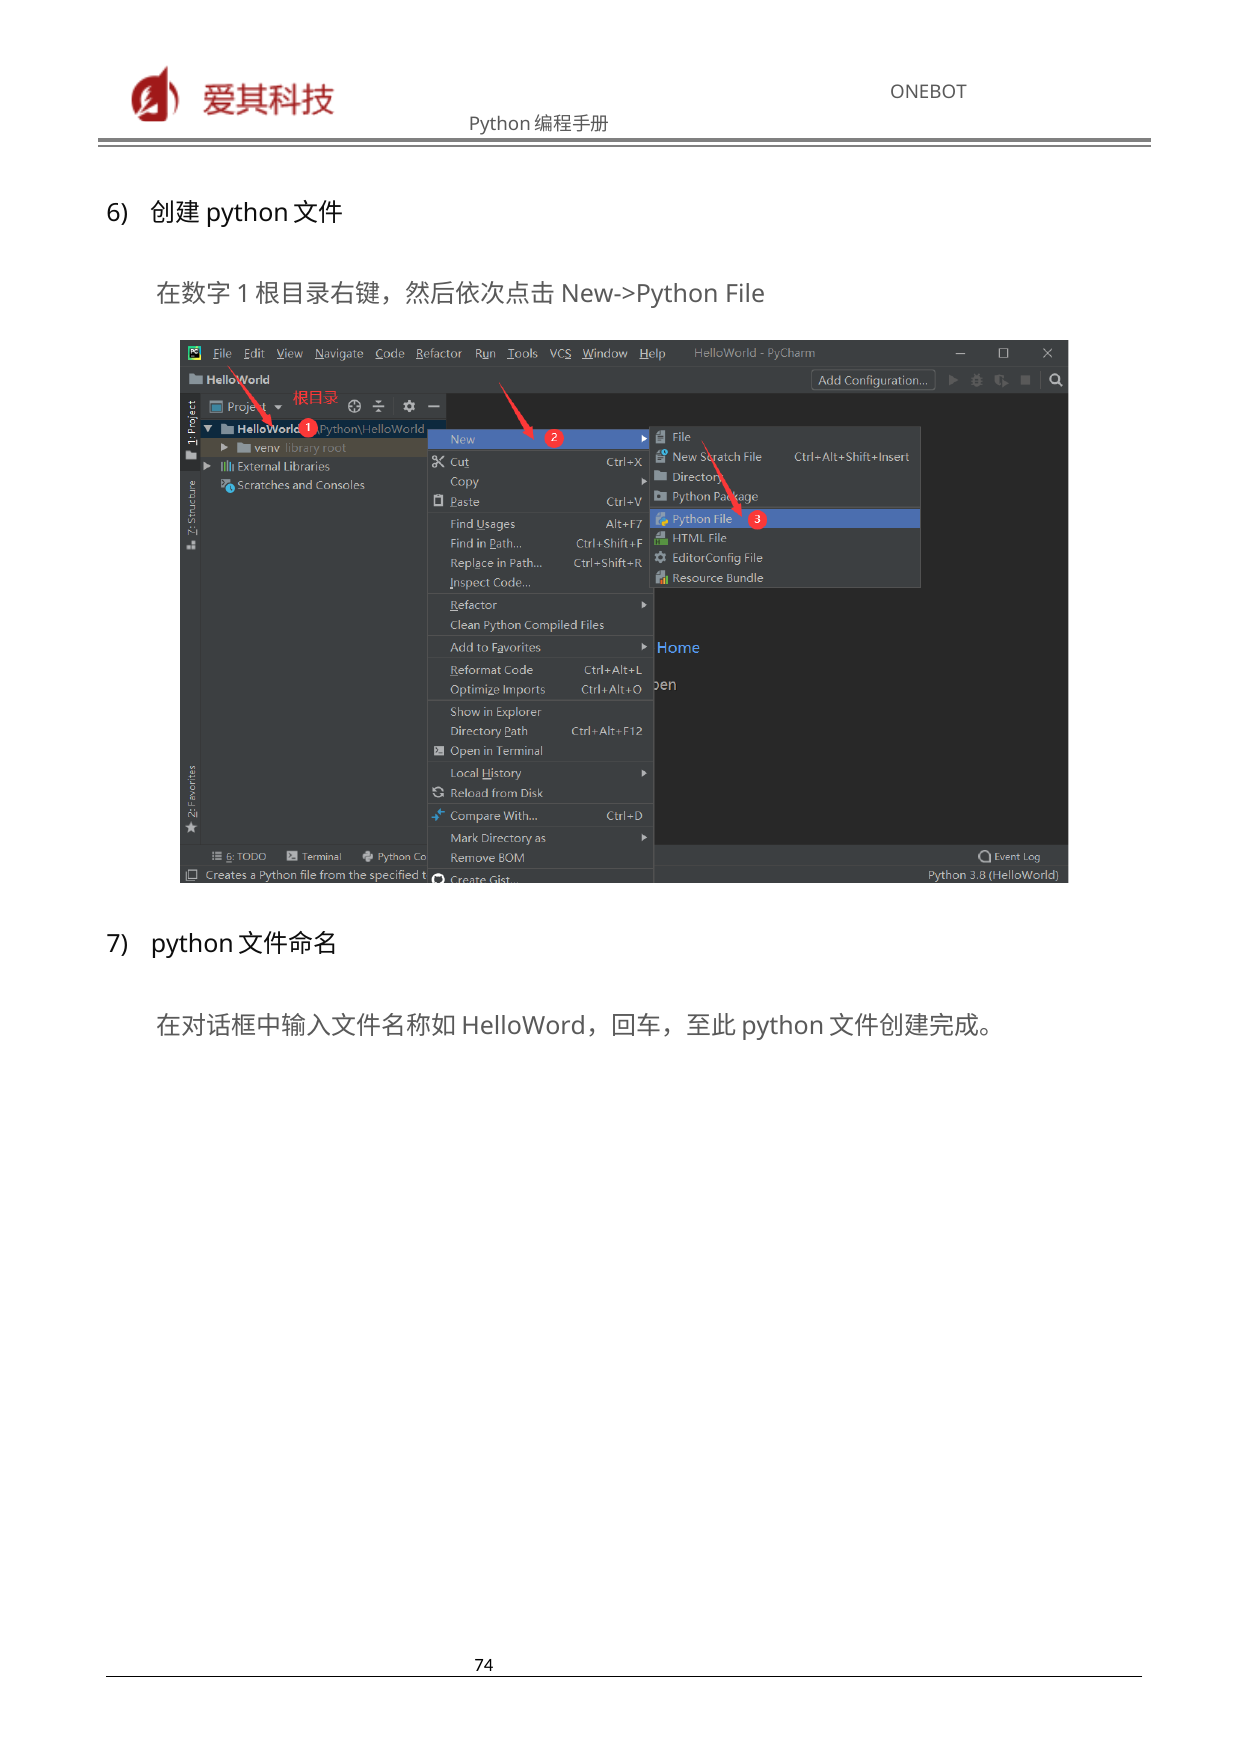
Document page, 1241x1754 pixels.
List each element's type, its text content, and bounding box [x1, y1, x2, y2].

text 在对话框中输入文件名称如HelloWord，回车，至此python文件创建完成。 [106, 991, 1142, 1056]
picture [180, 340, 1069, 883]
text 在数字1根目录右键，然后依次点击New->Python File [106, 259, 1142, 324]
list python文件命名 [106, 909, 1142, 974]
list 创建python文件 [106, 178, 1142, 243]
picture [110, 67, 339, 125]
